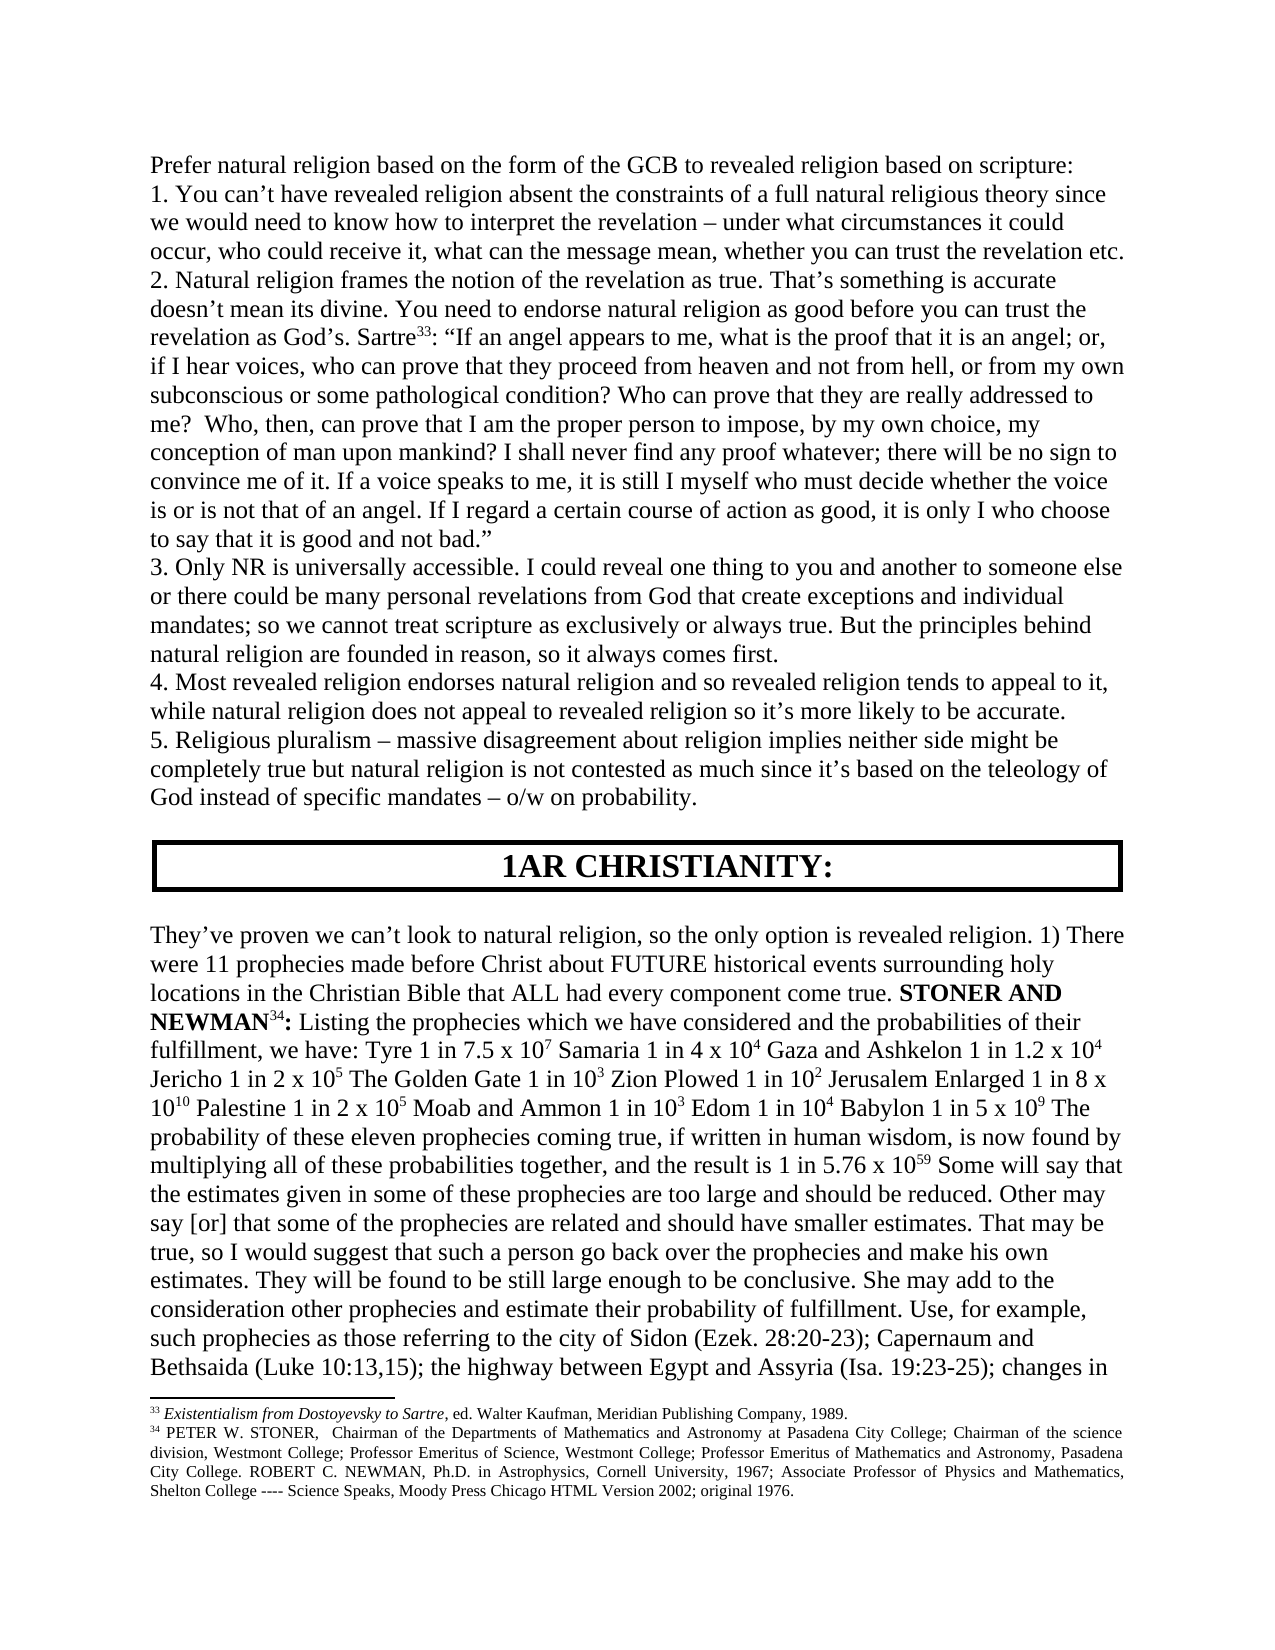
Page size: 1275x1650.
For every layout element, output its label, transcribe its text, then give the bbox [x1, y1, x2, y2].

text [150, 921, 1125, 1381]
text 3. Only NR is universally accessible. I could reveal one thing to you and another to someone else or there could be many personal revelations from God that create exceptions and individual mandates; so we cannot treat scripture as exclusively or always true. But the principles behind natural religion are founded in reason, so it always comes first. [150, 552, 1125, 667]
title 1ar christianity: [157, 845, 1118, 887]
text 1. You can’t have revealed religion absent the constraints of a full natural religious theory since we would need to know how to interpret the revelation – under what circumstances it could occur, who could receive it, what can the message mean, whether you can trust the revelation etc. [150, 179, 1125, 265]
text 4. Most revealed religion endorses natural religion and so revealed religion tends to appeal to it, while natural religion does not appeal to revealed religion so it’s more likely to be accurate. [150, 667, 1125, 725]
text 5. Religious pluralism – massive disagreement about religion implies neither side might be completely true but natural religion is not contested as much since it’s based on the teleology of God instead of specific mandates – o/w on probability. [150, 725, 1125, 811]
text 2. Natural religion frames the notion of the revelation as true. That’s something is accurate doesn’t mean its divine. You need to endorse natural religion as good before you can trust the revelation as God’s. Sartre: “If an angel appears to me, what is the proof that it is an angel; or, if I hear voices, who can prove that they proceed from heaven and not from hell, or from my own subconscious or some pathological condition? Who can prove that they are really addressed to me? Who, then, can prove that I am the proper person to impose, by my own choice, my conception of man upon mankind? I shall never find any proof whatever; there will be no sign to convince me of it. If a voice speaks to me, it is still I myself who must decide whether the voice is or is not that of an angel. If I regard a certain course of action as good, it is only I who choose to say that it is good and not bad.” [150, 265, 1125, 552]
text Prefer natural religion based on the form of the GCB to revealed religion based on scripture: [150, 150, 1125, 179]
